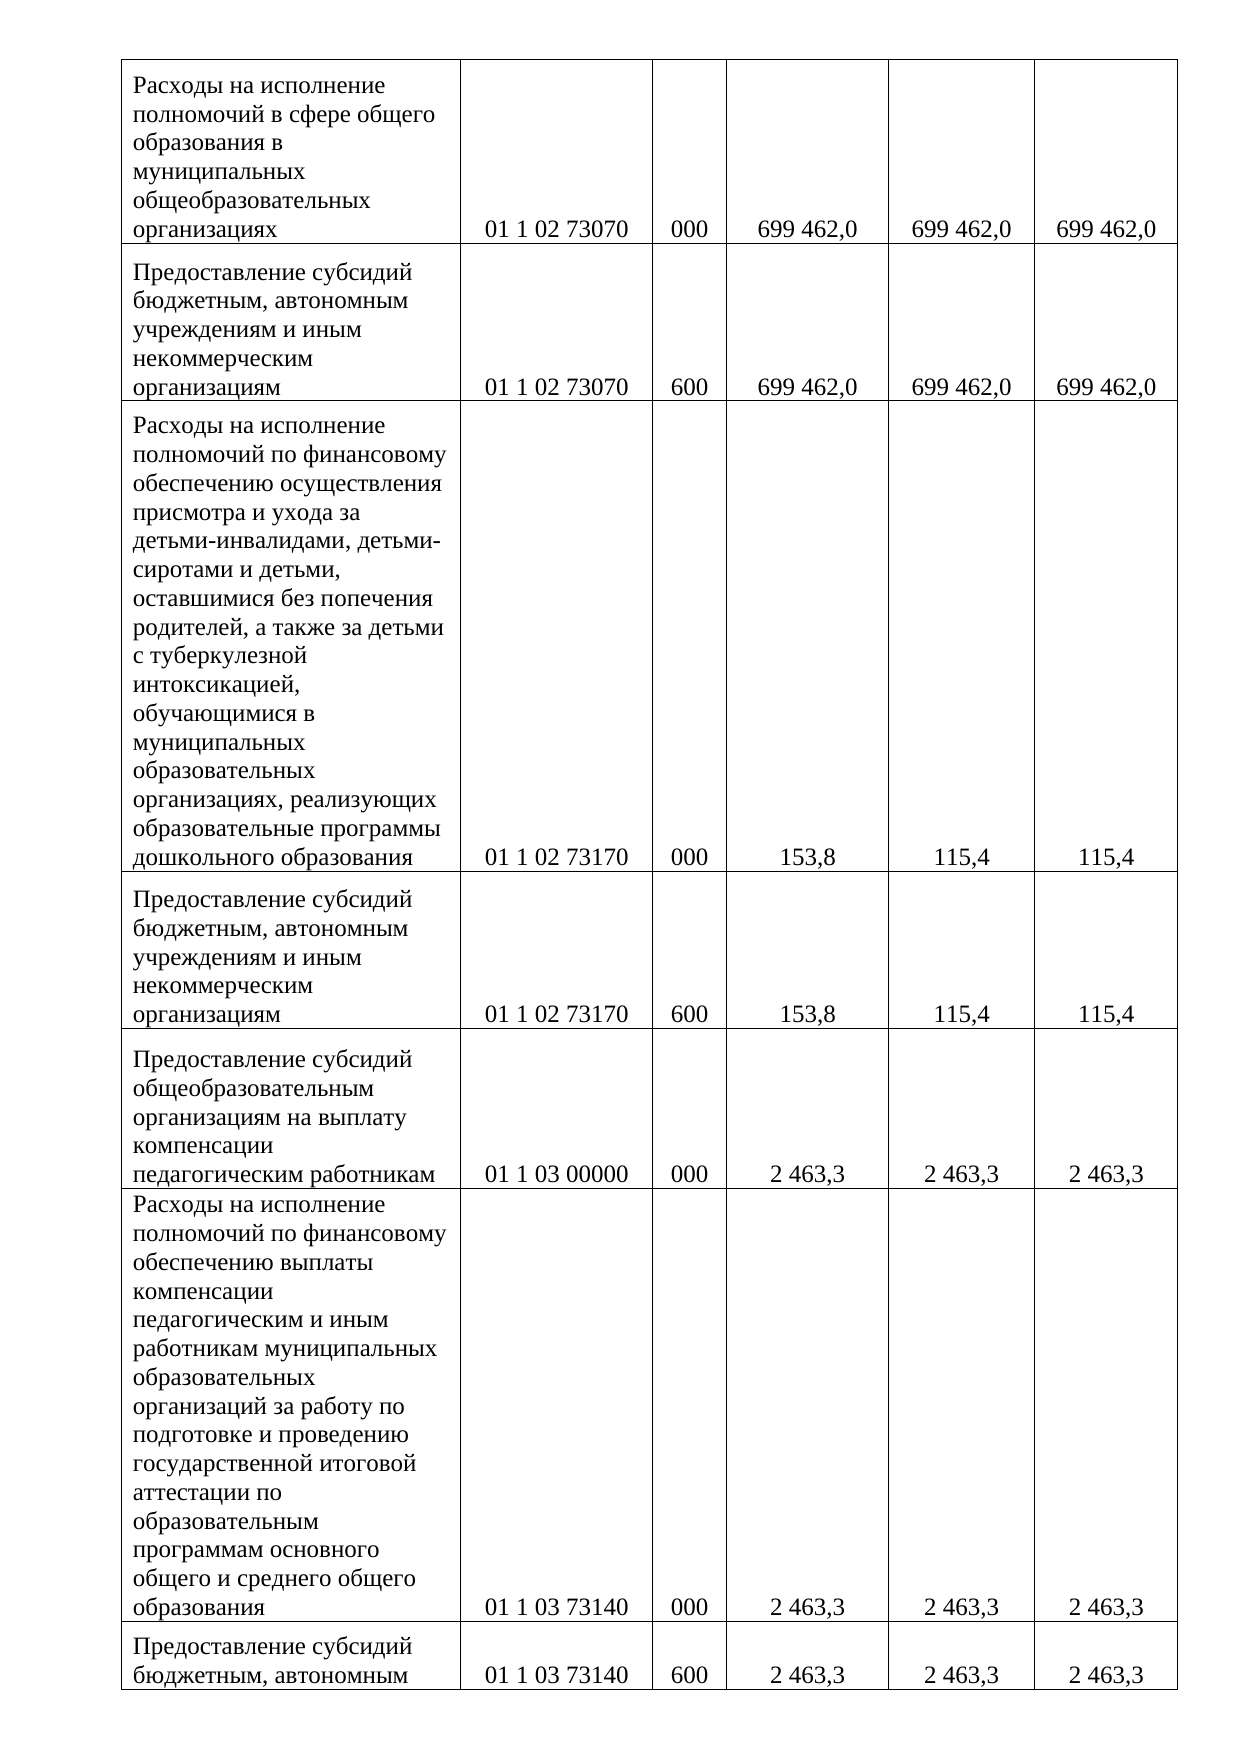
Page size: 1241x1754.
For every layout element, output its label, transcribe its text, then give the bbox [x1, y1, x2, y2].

table_cell 153,8 [727, 872, 888, 1028]
table_cell Расходы на исполнение полномочий по финансовому обеспечению осуществления присмотра и ухода за детьми-инвалидами, детьми-сиротами и детьми, оставшимися без попечения родителей, а также за детьми с туберкулезной интоксикацией, обучающимися в муниципальных образовательных организациях, реализующих образовательные программы дошкольного образования [122, 401, 460, 871]
table_cell 699 462,0 [1035, 244, 1177, 400]
table_cell 699 462,0 [727, 244, 888, 400]
table_cell 2 463,3 [1035, 1622, 1177, 1689]
table_cell Расходы на исполнение полномочий в сфере общего образования в муниципальных общеобразовательных организациях [122, 60, 460, 242]
table_cell 699 462,0 [889, 60, 1034, 242]
table_cell 2 463,3 [889, 1029, 1034, 1188]
table_cell 115,4 [1035, 401, 1177, 871]
table_cell 699 462,0 [727, 60, 888, 242]
table_cell 01 1 03 73140 [461, 1622, 652, 1689]
table_cell 115,4 [889, 872, 1034, 1028]
table_cell 115,4 [1035, 872, 1177, 1028]
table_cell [122, 1622, 460, 1689]
table_cell 2 463,3 [889, 1189, 1034, 1621]
table_cell 01 1 03 73140 [461, 1189, 652, 1621]
table_cell 01 1 02 73070 [461, 60, 652, 242]
table_cell 01 1 03 00000 [461, 1029, 652, 1188]
table_cell 115,4 [889, 401, 1034, 871]
table_cell 2 463,3 [1035, 1029, 1177, 1188]
table_cell 01 1 02 73170 [461, 872, 652, 1028]
table_cell Расходы на исполнение полномочий по финансовому обеспечению выплаты компенсации педагогическим и иным работникам муниципальных образовательных организаций за работу по подготовке и проведению государственной итоговой аттестации по образовательным программам основного общего и среднего общего образования [122, 1189, 460, 1621]
table_cell 2 463,3 [727, 1189, 888, 1621]
table_cell 000 [653, 1189, 726, 1621]
table_cell 01 1 02 73070 [461, 244, 652, 400]
table_cell 600 [653, 1622, 726, 1689]
table_cell Предоставление субсидий бюджетным, автономным учреждениям и иным некоммерческим организациям [122, 872, 460, 1028]
table_cell 153,8 [727, 401, 888, 871]
table_cell 000 [653, 60, 726, 242]
table_cell 2 463,3 [727, 1622, 888, 1689]
table_cell Предоставление субсидий бюджетным, автономным учреждениям и иным некоммерческим организациям [122, 244, 460, 400]
table_cell 2 463,3 [727, 1029, 888, 1188]
table_cell 000 [653, 1029, 726, 1188]
table_cell 000 [653, 401, 726, 871]
table_cell 699 462,0 [889, 244, 1034, 400]
table_cell 600 [653, 244, 726, 400]
table_cell 600 [653, 872, 726, 1028]
table_cell 2 463,3 [1035, 1189, 1177, 1621]
table_cell 2 463,3 [889, 1622, 1034, 1689]
table_cell 699 462,0 [1035, 60, 1177, 242]
table_cell 01 1 02 73170 [461, 401, 652, 871]
table_cell Предоставление субсидий общеобразовательным организациям на выплату компенсации педагогическим работникам [122, 1029, 460, 1188]
